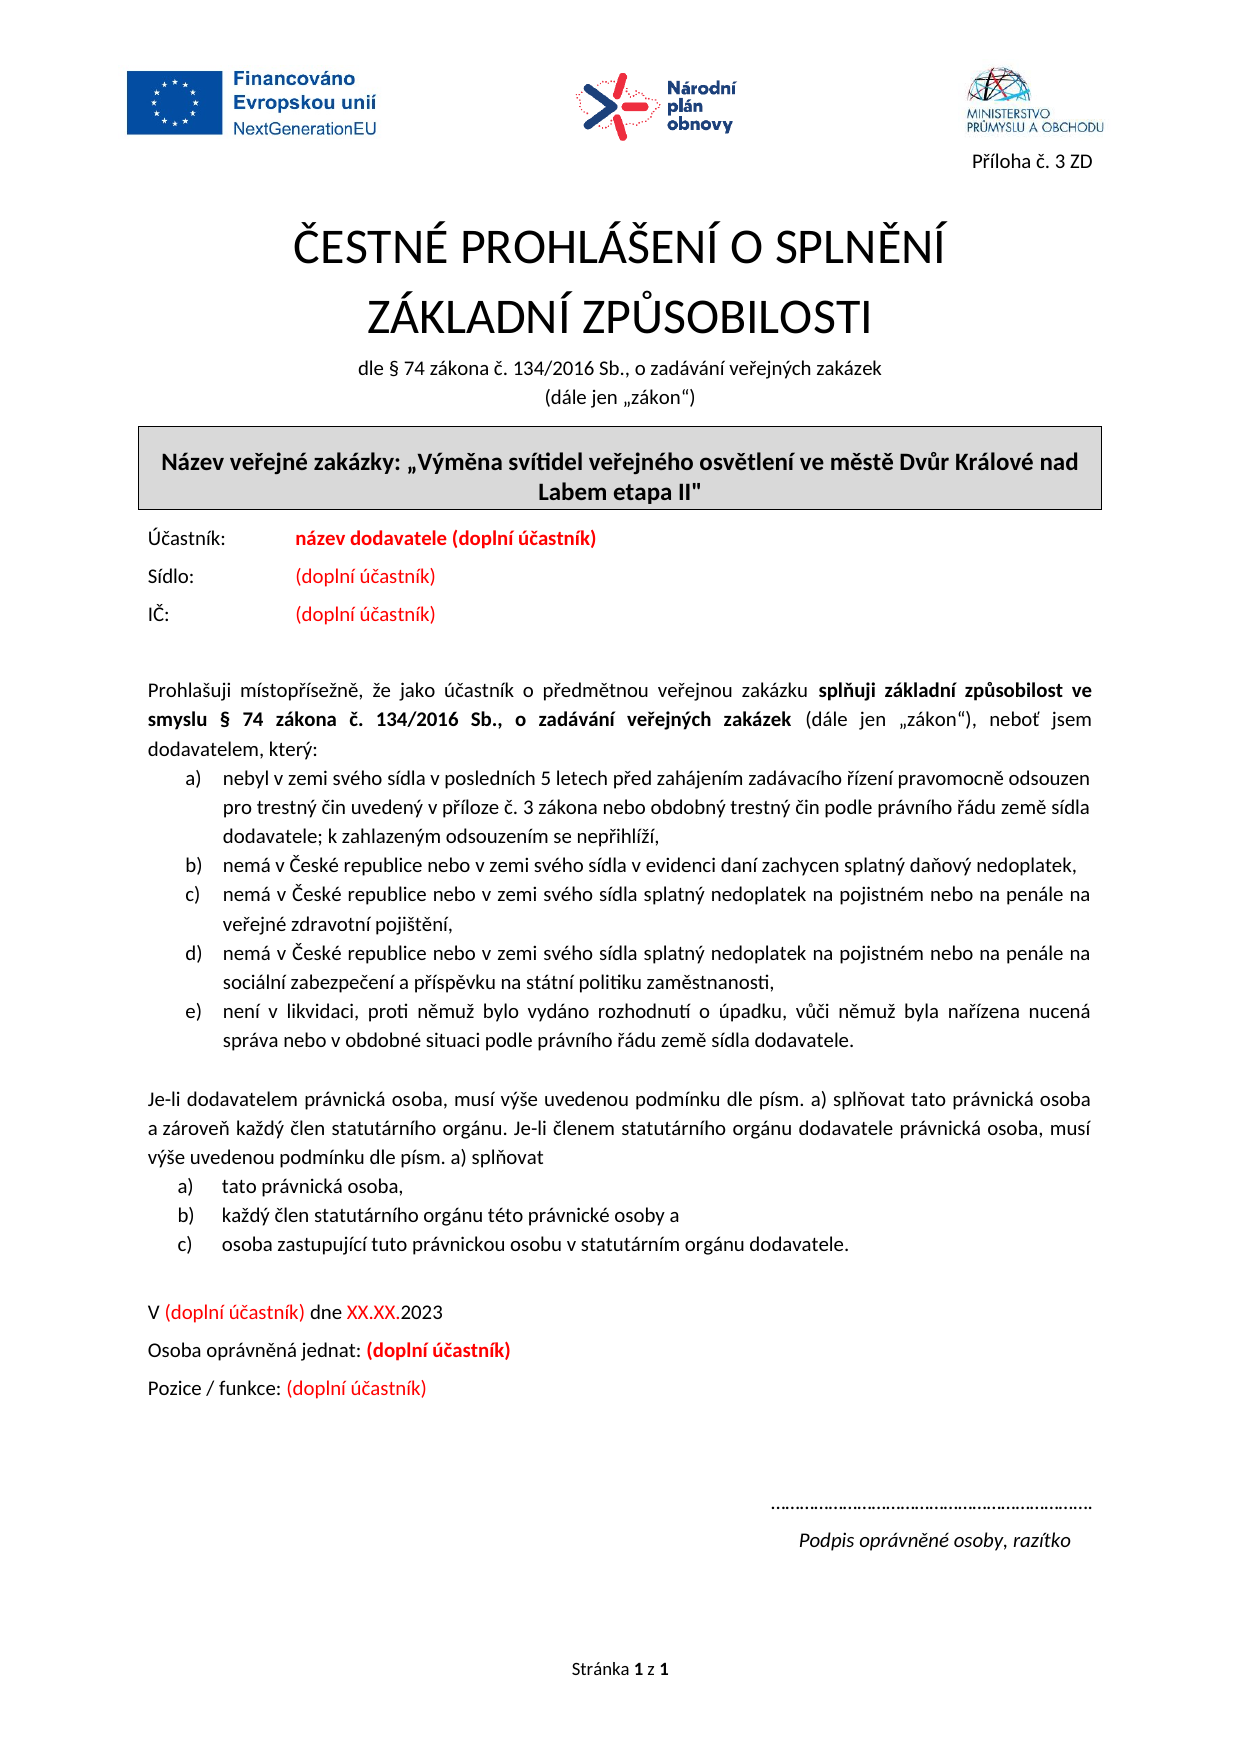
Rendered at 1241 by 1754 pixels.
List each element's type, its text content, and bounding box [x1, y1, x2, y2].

list není v likvidaci, proti němuž bylo vydáno rozhodnutí o úpadku, vůči němuž byla nařízena nucená správa nebo v obdobné situaci podle právního řádu země sídla dodavatele. [185, 998, 1092, 1053]
text Osoba oprávněná jednat: (doplní účastník) [148, 1337, 1092, 1362]
list nemá v České republice nebo v zemi svého sídla v evidenci daní zachycen splatný daňový nedoplatek, [185, 852, 1092, 878]
text Podpis oprávněné osoby, razítko [148, 1528, 1092, 1553]
picture [118, 65, 393, 139]
text IČ: (doplní účastník) [148, 601, 1092, 627]
list nebyl v zemi svého sídla v posledních 5 letech před zahájením zadávacího řízení pravomocně odsouzen pro trestný čin uvedený v příloze č. 3 zákona nebo obdobný trestný čin podle právního řádu země sídla dodavatele; k zahlazeným odsouzením se nepřihlíží, [185, 765, 1092, 849]
text Sídlo: (doplní účastník) [148, 563, 1092, 588]
picture [565, 65, 751, 149]
text (dále jen „zákon“) [148, 384, 1092, 410]
text ČESTNÉ PROHLÁŠENÍ O SPLNĚNÍ [148, 215, 1092, 276]
list nemá v České republice nebo v zemi svého sídla splatný nedoplatek na pojistném nebo na penále na veřejné zdravotní pojištění, [185, 882, 1092, 936]
list nemá v České republice nebo v zemi svého sídla splatný nedoplatek na pojistném nebo na penále na sociální zabezpečení a příspěvku na státní politiku zaměstnanosti, [185, 940, 1092, 994]
list každý člen statutárního orgánu této právnické osoby a [177, 1202, 1092, 1228]
text dle § 74 zákona č. 134/2016 Sb., o zadávání veřejných zakázek [148, 355, 1092, 381]
text Je-li dodavatelem právnická osoba, musí výše uvedenou podmínku dle písm. a) splňovat tato právnická osoba a zároveň každý člen statutárního orgánu. Je-li členem statutárního orgánu dodavatele právnická osoba, musí výše uvedenou podmínku dle písm. a) splňovat [148, 1086, 1092, 1169]
text ZÁKLADNÍ ZPŮSOBILOSTI [148, 285, 1092, 346]
picture [958, 59, 1112, 141]
text V (doplní účastník) dne XX.XX.2023 [148, 1299, 1092, 1324]
text Pozice / funkce: (doplní účastník) [148, 1375, 1092, 1401]
text Účastník: název dodavatele (doplní účastník) [148, 525, 1092, 550]
list tato právnická osoba, [177, 1173, 1092, 1199]
text …………………………………………………………. [148, 1489, 1092, 1515]
text Prohlašuji místopřísežně, že jako účastník o předmětnou veřejnou zakázku splňuji základní způsobilost ve smyslu § 74 zákona č. 134/2016 Sb., o zadávání veřejných zakázek (dále jen „zákon“), neboť jsem dodavatelem, který: [148, 677, 1092, 761]
list osoba zastupující tuto právnickou osobu v statutárním orgánu dodavatele. [177, 1232, 1092, 1257]
text Název veřejné zakázky: „Výměna svítidel veřejného osvětlení ve městě Dvůr Králové nad Labem etapa II" [139, 427, 1101, 509]
